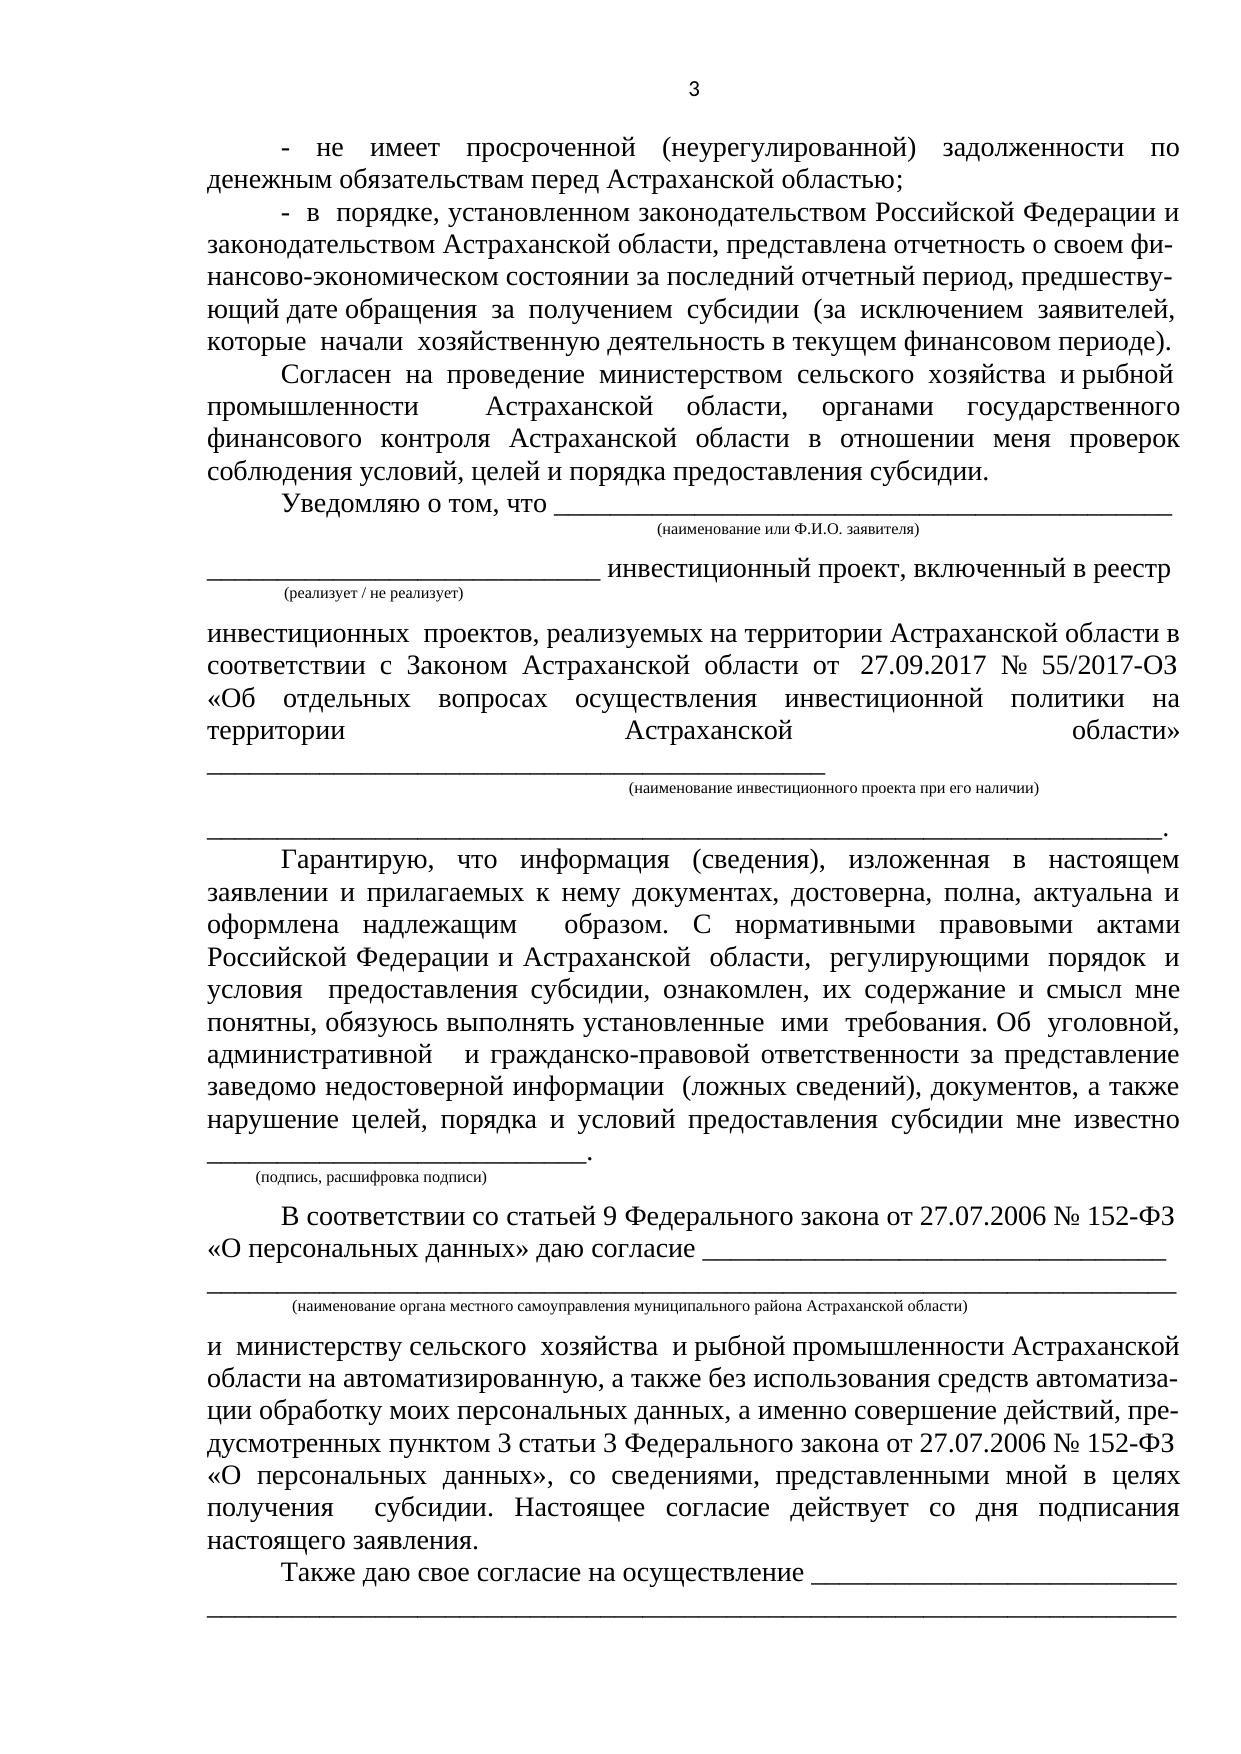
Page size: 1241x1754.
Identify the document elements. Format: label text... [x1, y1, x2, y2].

text (подпись, расшифровка подписи) [207, 1167, 1181, 1199]
text ____________________________________________________________________. [207, 810, 1181, 843]
text ющий дате обращения за получением субсидии (за исключением заявителей, [207, 292, 1181, 324]
text ____________________________ инвестиционный проект, включенный в реестр [207, 551, 1181, 583]
text промышленности Астраханской области, органами государственного финансового контроля Астраханской области в отношении меня проверок соблюдения условий, целей и порядка предоставления субсидии. [207, 389, 1181, 486]
text Уведомляю о том, что ____________________________________________ [207, 486, 1181, 519]
text Согласен на проведение министерством сельского хозяйства и рыбной [207, 357, 1181, 389]
text _____________________________________________________________________ [207, 1264, 1181, 1296]
text (реализует / не реализует) [207, 583, 1181, 616]
text дусмотренных пунктом 3 статьи 3 Федерального закона от 27.07.2006 № 152-ФЗ [207, 1426, 1181, 1458]
text В соответствии со статьей 9 Федерального закона от 27.07.2006 № 152-ФЗ [207, 1199, 1181, 1231]
text - в порядке, установленном законодательством Российской Федерации и законодательством Астраханской области, представлена отчетность о своем фи- [207, 195, 1181, 259]
text Гарантирую, что информация (сведения), изложенная в настоящем заявлении и прилагаемых к нему документах, достоверна, полна, актуальна и оформлена надлежащим образом. С нормативными правовыми актами Российской Федерации и Астраханской области, регулирующими порядок и условия предоставления субсидии, ознакомлен, их содержание и смысл мне понятны, обязуюсь выполнять установленные ими требования. Об уголовной, административной и гражданско-правовой ответственности за представление заведомо недостоверной информации (ложных сведений), документов, а также нарушение целей, порядка и условий предоставления субсидии мне известно ___________________________. [207, 843, 1181, 1167]
text инвестиционных проектов, реализуемых на территории Астраханской области в [207, 616, 1181, 648]
text (наименование или Ф.И.О. заявителя) [207, 519, 1181, 551]
text области на автоматизированную, а также без использования средств автоматиза- [207, 1361, 1181, 1393]
text нансово-экономическом состоянии за последний отчетный период, предшеству- [207, 259, 1181, 292]
text _____________________________________________________________________ [207, 1588, 1181, 1620]
text «Об отдельных вопросах осуществления инвестиционной политики на территории Астраханской области» ____________________________________________ [207, 681, 1181, 778]
text которые начали хозяйственную деятельность в текущем финансовом периоде). [207, 324, 1181, 357]
text «О персональных данных» даю согласие _________________________________ [207, 1231, 1181, 1264]
text (наименование инвестиционного проекта при его наличии) [207, 778, 1181, 810]
text и министерству сельского хозяйства и рыбной промышленности Астраханской [207, 1328, 1181, 1361]
text соответствии с Законом Астраханской области от 27.09.2017 № 55/2017-ОЗ [207, 648, 1181, 681]
text ции обработку моих персональных данных, а именно совершение действий, пре- [207, 1393, 1181, 1426]
text «О персональных данных», со сведениями, представленными мной в целях получения субсидии. Настоящее согласие действует со дня подписания настоящего заявления. [207, 1458, 1181, 1555]
text (наименование органа местного самоуправления муниципального района Астраханской области) [207, 1296, 1181, 1328]
text Также даю свое согласие на осуществление __________________________ [207, 1555, 1181, 1588]
text - не имеет просроченной (неурегулированной) задолженности по денежным обязательствам перед Астраханской областью; [207, 130, 1181, 195]
